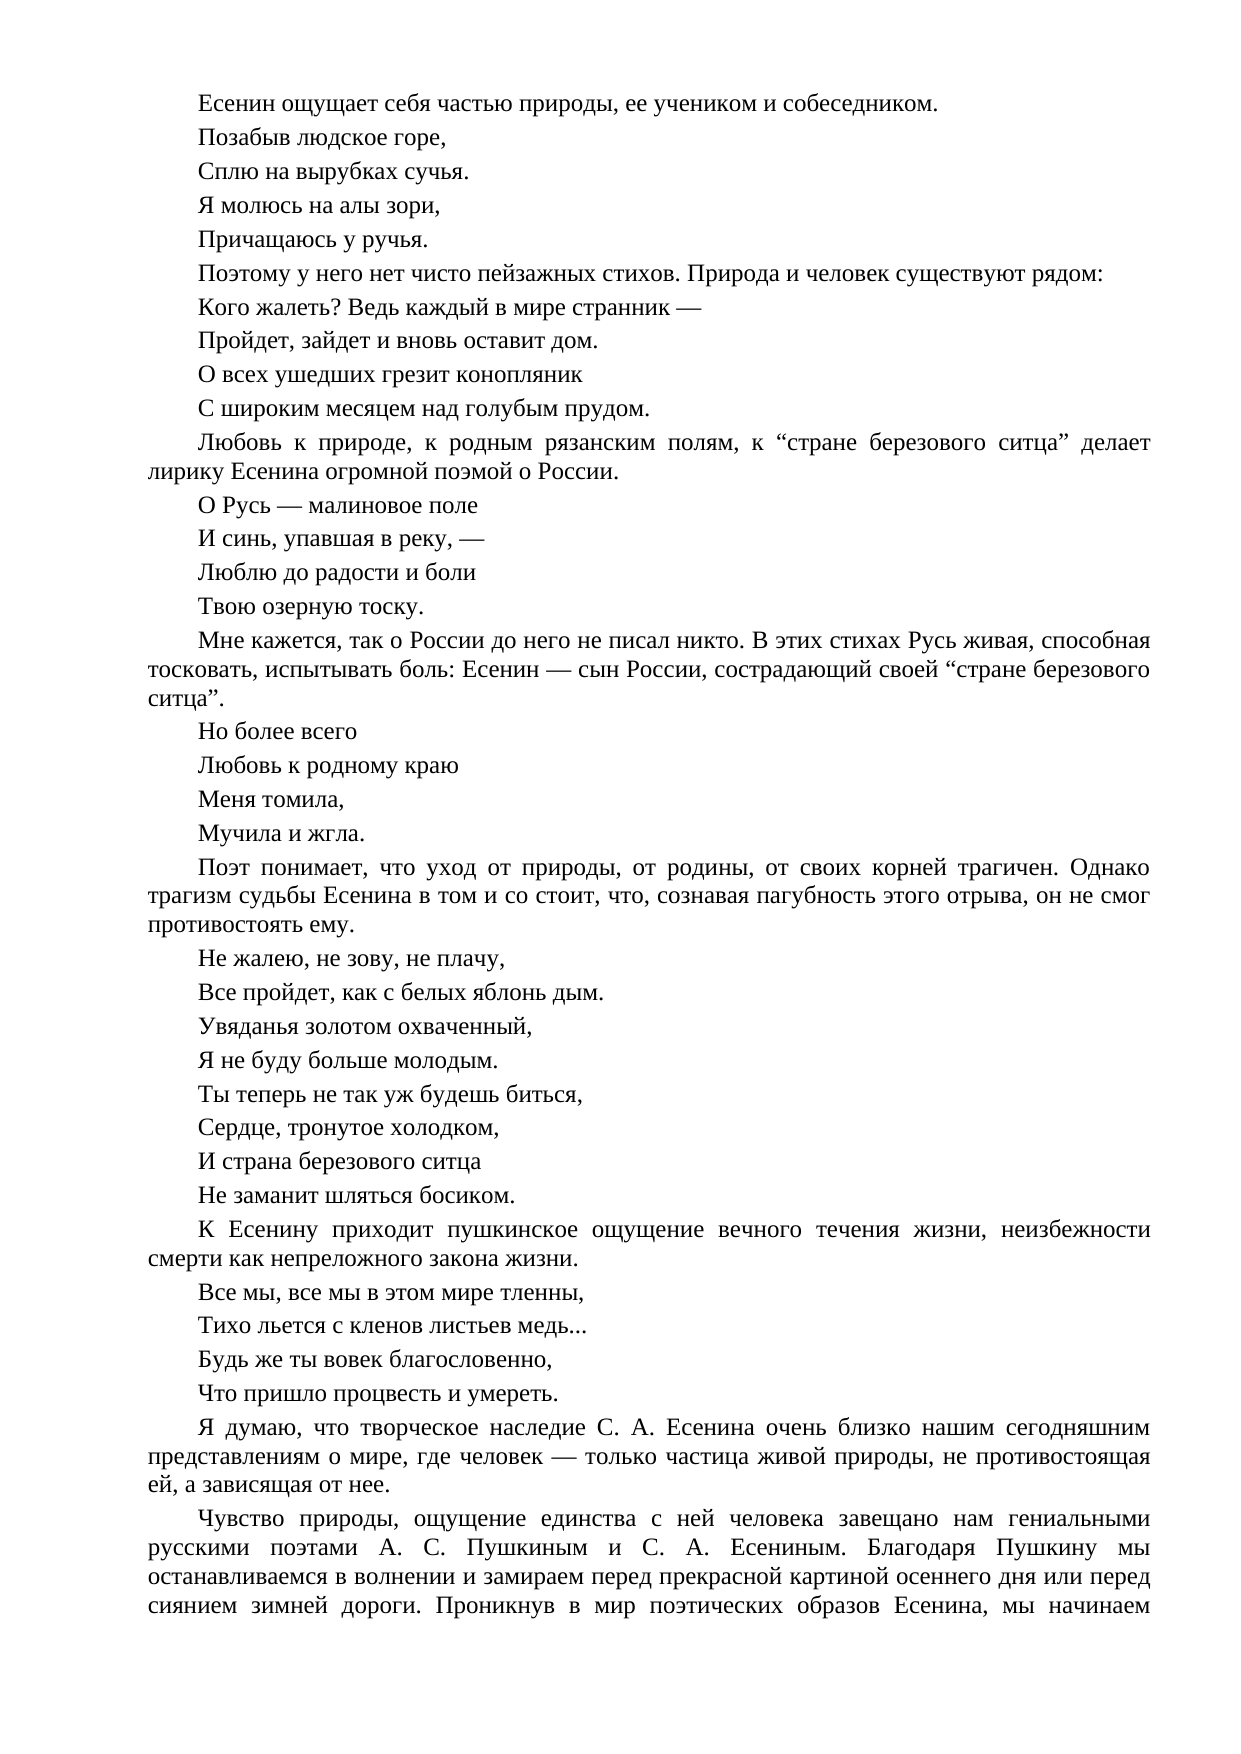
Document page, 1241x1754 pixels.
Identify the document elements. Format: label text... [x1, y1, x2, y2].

text Поэтому у него нет чисто пейзажных стихов. Природа и человек существуют рядом: [148, 258, 1152, 287]
text Что пришло процвесть и умереть. [148, 1378, 1152, 1407]
text Увяданья золотом охваченный, [148, 1011, 1152, 1040]
text Все пройдет, как с белых яблонь дым. [148, 977, 1152, 1006]
text Позабыв людское горе, [148, 122, 1152, 151]
text Ты теперь не так уж будешь биться, [148, 1079, 1152, 1107]
text Причащаюсь у ручья. [148, 224, 1152, 253]
text Не жалею, не зову, не плачу, [148, 943, 1152, 972]
text С широким месяцем над голубым прудом. [148, 393, 1152, 422]
text Поэт понимает, что уход от природы, от родины, от своих корней трагичен. Однако трагизм судьбы Есенина в том и со стоит, что, сознавая пагубность этого отрыва, он не смог противостоять ему. [148, 852, 1152, 938]
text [148, 1503, 1152, 1618]
text Мучила и жгла. [148, 818, 1152, 847]
text Меня томила, [148, 784, 1152, 813]
text Я молюсь на алы зори, [148, 190, 1152, 219]
text Сплю на вырубках сучья. [148, 156, 1152, 185]
text Сердце, тронутое холодком, [148, 1112, 1152, 1141]
text Есенин ощущает себя частью природы, ее учеником и собеседником. [148, 88, 1152, 117]
text Я не буду больше молодым. [148, 1045, 1152, 1073]
text И страна березового ситца [148, 1146, 1152, 1175]
text Мне кажется, так о России до него не писал никто. В этих стихах Русь живая, способная тосковать, испытывать боль: Есенин — сын России, сострадающий своей “стране березового ситца”. [148, 625, 1152, 711]
text Но более всего [148, 716, 1152, 745]
text Пройдет, зайдет и вновь оставит дом. [148, 326, 1152, 354]
text О всех ушедших грезит конопляник [148, 359, 1152, 388]
text Все мы, все мы в этом мире тленны, [148, 1277, 1152, 1305]
text Тихо льется с кленов листьев медь... [148, 1311, 1152, 1339]
text Любовь к родному краю [148, 750, 1152, 779]
text Любовь к природе, к родным рязанским полям, к “стране березового ситца” делает лирику Есенина огромной поэмой о России. [148, 427, 1152, 484]
text Твою озерную тоску. [148, 591, 1152, 620]
text Я думаю, что творческое наследие С. А. Есенина очень близко нашим сегодняшним представлениям о мире, где человек — только частица живой природы, не противостоящая ей, а зависящая от нее. [148, 1412, 1152, 1498]
text Не заманит шляться босиком. [148, 1180, 1152, 1209]
text И синь, упавшая в реку, — [148, 523, 1152, 552]
text О Русь — малиновое поле [148, 490, 1152, 518]
text К Есенину приходит пушкинское ощущение вечного течения жизни, неизбежности смерти как непреложного закона жизни. [148, 1214, 1152, 1272]
text Люблю до радости и боли [148, 557, 1152, 586]
text Будь же ты вовек благословенно, [148, 1344, 1152, 1373]
text Кого жалеть? Ведь каждый в мире странник — [148, 292, 1152, 320]
